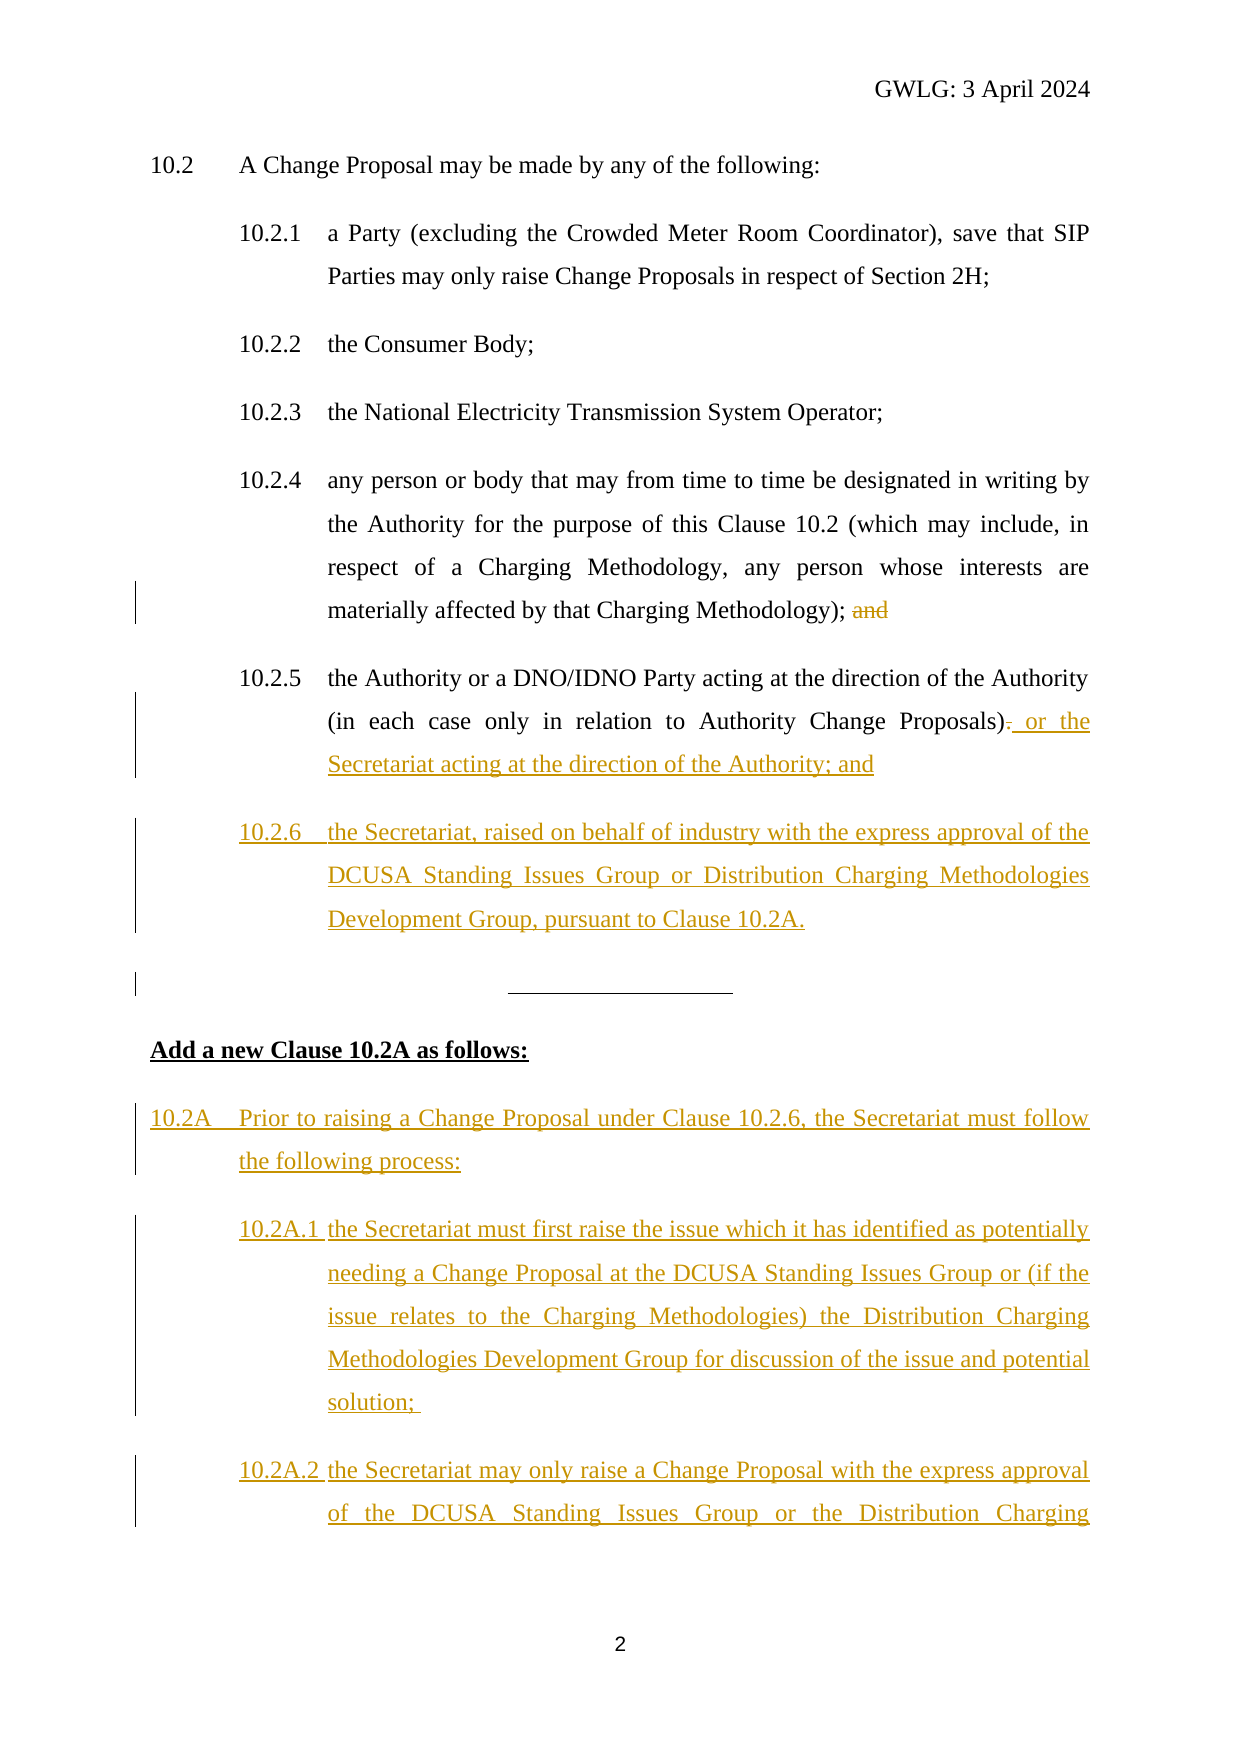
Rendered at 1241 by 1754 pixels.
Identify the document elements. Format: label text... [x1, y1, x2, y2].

text 10.2.2 the Consumer Body; [239, 329, 1090, 358]
text 10.2.1 a Party (excluding the Crowded Meter Room Coordinator), save that SIP Parties may only raise Change Proposals in respect of Section 2H; [239, 218, 1090, 290]
text 10.2.4 any person or body that may from time to time be designated in writing by the Authority for the purpose of this Clause 10.2 (which may include, in respect of a Charging Methodology, any person whose interests are materially affected by that Charging Methodology); [239, 466, 1090, 624]
text 10.2.3 the National Electricity Transmission System Operator; [239, 397, 1090, 426]
text 10.2.5 the Authority or a DNO/IDNO Party acting at the direction of the Authority (in each case only in relation to Authority Change Proposals) [239, 663, 1090, 778]
text Add a new Clause 10.2A as follows: [150, 1035, 1090, 1064]
list A Change Proposal may be made by any of the following: [150, 150, 1090, 179]
